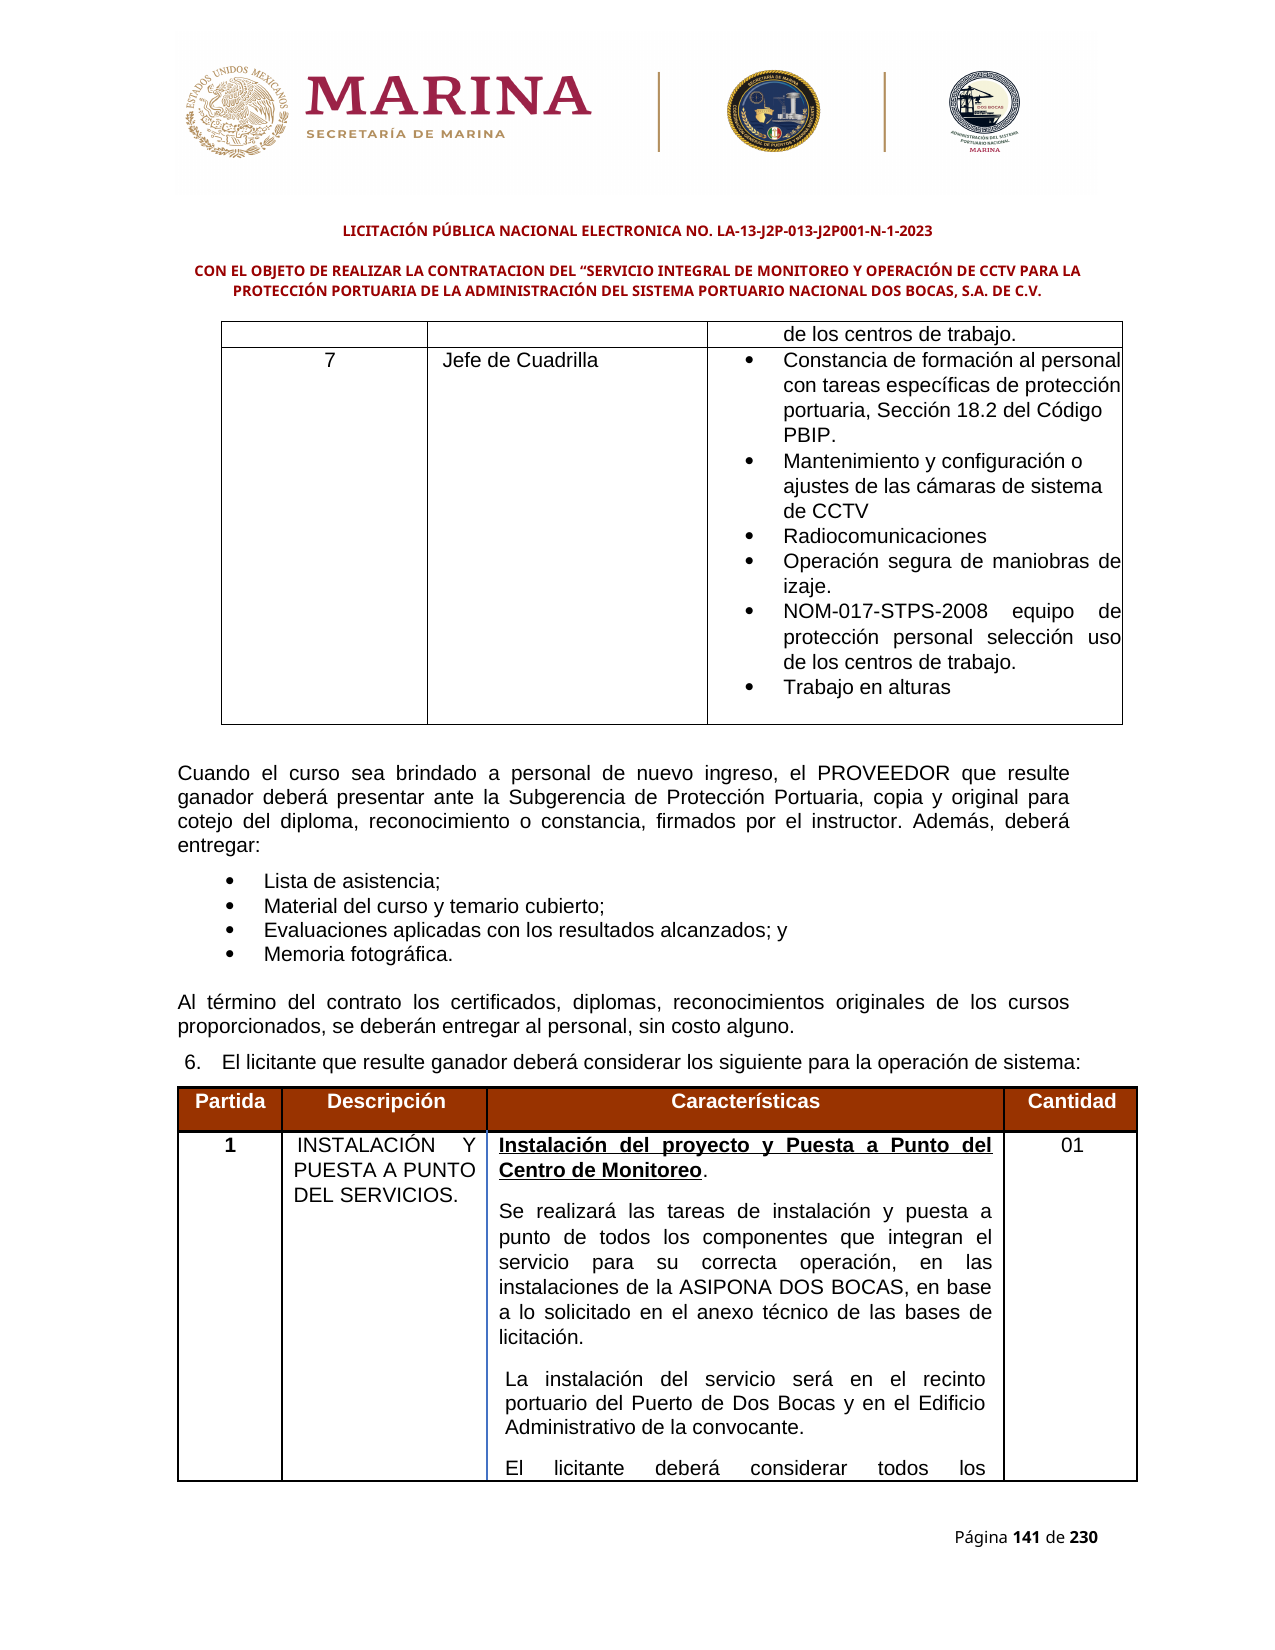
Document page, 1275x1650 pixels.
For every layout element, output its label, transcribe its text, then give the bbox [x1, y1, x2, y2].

subtitle El licitante que resulte ganador deberá considerar los siguiente para la operación de sistema: [184, 1050, 1098, 1074]
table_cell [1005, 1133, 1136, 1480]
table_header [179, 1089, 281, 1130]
text Cuando el curso sea brindado a personal de nuevo ingreso, el PROVEEDOR que resulte ganador deberá presentar ante la Subgerencia de Protección Portuaria, copia y original para cotejo del diploma, reconocimiento o constancia, firmados por el instructor. Además, deberá entregar: [177, 761, 1071, 857]
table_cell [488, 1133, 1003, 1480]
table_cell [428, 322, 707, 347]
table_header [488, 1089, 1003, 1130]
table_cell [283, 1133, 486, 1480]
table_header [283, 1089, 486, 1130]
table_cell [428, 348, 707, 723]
list Material del curso y temario cubierto; [226, 893, 1071, 917]
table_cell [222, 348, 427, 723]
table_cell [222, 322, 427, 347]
text Al término del contrato los certificados, diplomas, reconocimientos originales de los cursos proporcionados, se deberán entregar al personal, sin costo alguno. [177, 989, 1071, 1037]
list Lista de asistencia; [226, 869, 1071, 893]
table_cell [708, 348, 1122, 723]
picture [175, 31, 1098, 195]
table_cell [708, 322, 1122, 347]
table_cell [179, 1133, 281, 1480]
list Memoria fotográfica. [226, 942, 1071, 966]
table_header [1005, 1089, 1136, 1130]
list Evaluaciones aplicadas con los resultados alcanzados; y [226, 917, 1071, 942]
